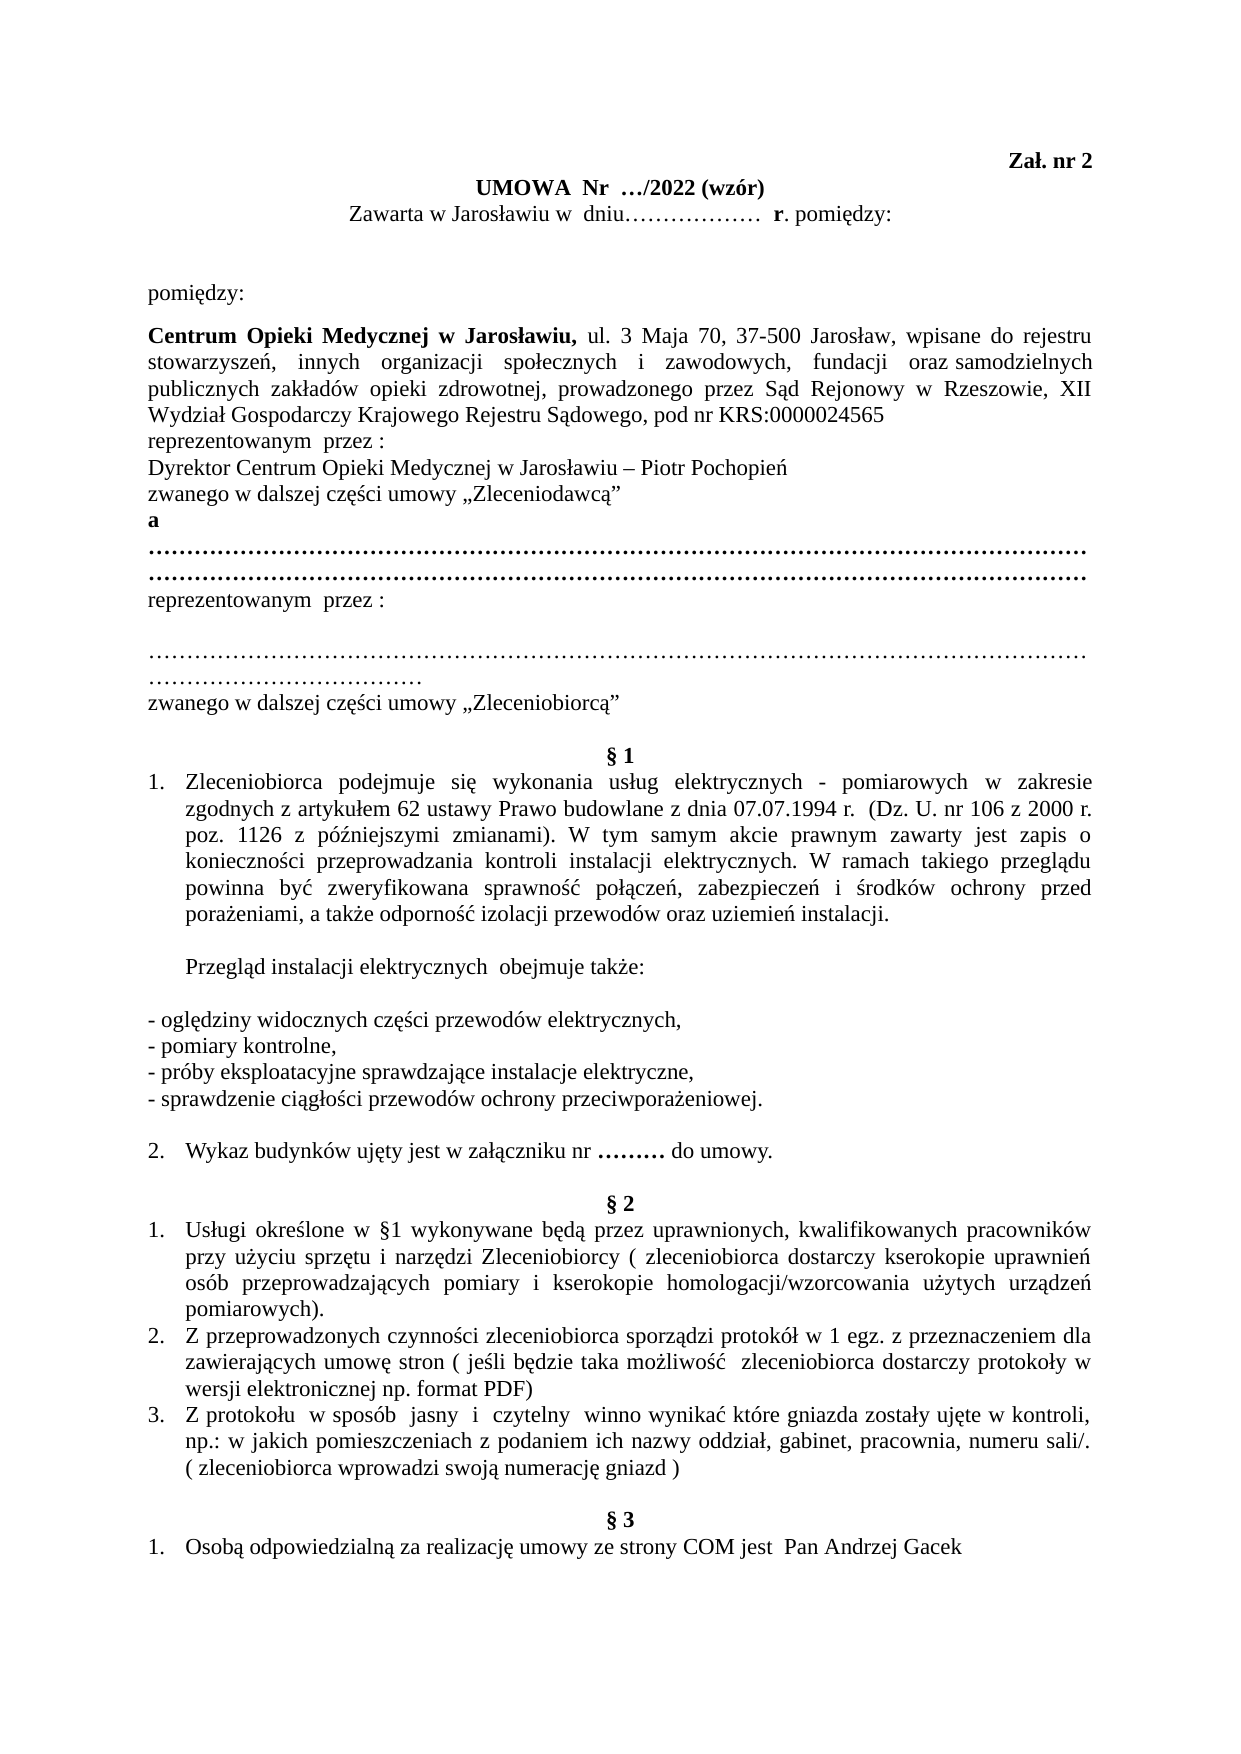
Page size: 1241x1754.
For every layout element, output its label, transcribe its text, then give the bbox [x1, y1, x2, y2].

text zwanego w dalszej części umowy „Zleceniobiorcą” [148, 689, 1093, 716]
text Zawarta w Jarosławiu w dniu……………… r. pomiędzy: [148, 200, 1093, 227]
list Zleceniobiorca podejmuje się wykonania usług elektrycznych - pomiarowych w zakresie zgodnych z artykułem 62 ustawy Prawo budowlane z dnia 07.07.1994 r. (Dz. U. nr 106 z 2000 r. poz. 1126 z późniejszymi zmianami). W tym samym akcie prawnym zawarty jest zapis o konieczności przeprowadzania kontroli instalacji elektrycznych. W ramach takiego przeglądu powinna być zweryfikowana sprawność połączeń, zabezpieczeń i środków ochrony przed porażeniami, a także odporność izolacji przewodów oraz uziemień instalacji. [148, 768, 1093, 927]
text Centrum Opieki Medycznej w Jarosławiu, ul. 3 Maja 70, 37-500 Jarosław, wpisane do rejestru stowarzyszeń, innych organizacji społecznych i zawodowych, fundacji oraz samodzielnych publicznych zakładów opieki zdrowotnej, prowadzonego przez Sąd Rejonowy w Rzeszowie, XII Wydział Gospodarczy Krajowego Rejestru Sądowego, pod nr KRS:0000024565 [148, 322, 1093, 427]
text reprezentowanym przez : [148, 586, 1093, 612]
text …………………………………………………………………………………………………………………………………………… [148, 637, 1093, 689]
text - sprawdzenie ciągłości przewodów ochrony przeciwporażeniowej. [148, 1085, 1093, 1111]
text § 2 [148, 1190, 1093, 1216]
subtitle Zał. nr 2 [148, 148, 1093, 174]
text - pomiary kontrolne, [148, 1032, 1093, 1058]
list Wykaz budynków ujęty jest w załączniku nr ……… do umowy. [148, 1137, 1093, 1164]
text - próby eksploatacyjne sprawdzające instalacje elektryczne, [148, 1058, 1093, 1085]
text zwanego w dalszej części umowy „Zleceniodawcą” [148, 480, 1093, 507]
text § 3 [148, 1506, 1093, 1533]
list Z przeprowadzonych czynności zleceniobiorca sporządzi protokół w 1 egz. z przeznaczeniem dla zawierających umowę stron ( jeśli będzie taka możliwość zleceniobiorca dostarczy protokoły w wersji elektronicznej np. format PDF) [148, 1322, 1093, 1401]
text Dyrektor Centrum Opieki Medycznej w Jarosławiu – Piotr Pochopień [148, 454, 1093, 480]
text Przegląd instalacji elektrycznych obejmuje także: [185, 953, 1093, 979]
text - oględziny widocznych części przewodów elektrycznych, [148, 1006, 1093, 1032]
text pomiędzy: [148, 279, 1093, 306]
list Usługi określone w §1 wykonywane będą przez uprawnionych, kwalifikowanych pracowników przy użyciu sprzętu i narzędzi Zleceniobiorcy ( zleceniobiorca dostarczy kserokopie uprawnień osób przeprowadzających pomiary i kserokopie homologacji/wzorcowania użytych urządzeń pomiarowych). [148, 1216, 1093, 1322]
text a [148, 507, 1093, 533]
text § 1 [148, 742, 1093, 768]
subtitle UMOWA Nr …/2022 (wzór) [148, 174, 1093, 200]
list Z protokołu w sposób jasny i czytelny winno wynikać które gniazda zostały ujęte w kontroli, np.: w jakich pomieszczeniach z podaniem ich nazwy oddział, gabinet, pracownia, numeru sali/. ( zleceniobiorca wprowadzi swoją numerację gniazd ) [148, 1401, 1093, 1480]
text ………………………………………………………………………………………………………………………………………………………………………………………………………………………… [148, 533, 1093, 586]
list Osobą odpowiedzialną za realizację umowy ze strony COM jest Pan Andrzej Gacek [148, 1533, 1093, 1559]
text reprezentowanym przez : [148, 427, 1093, 454]
